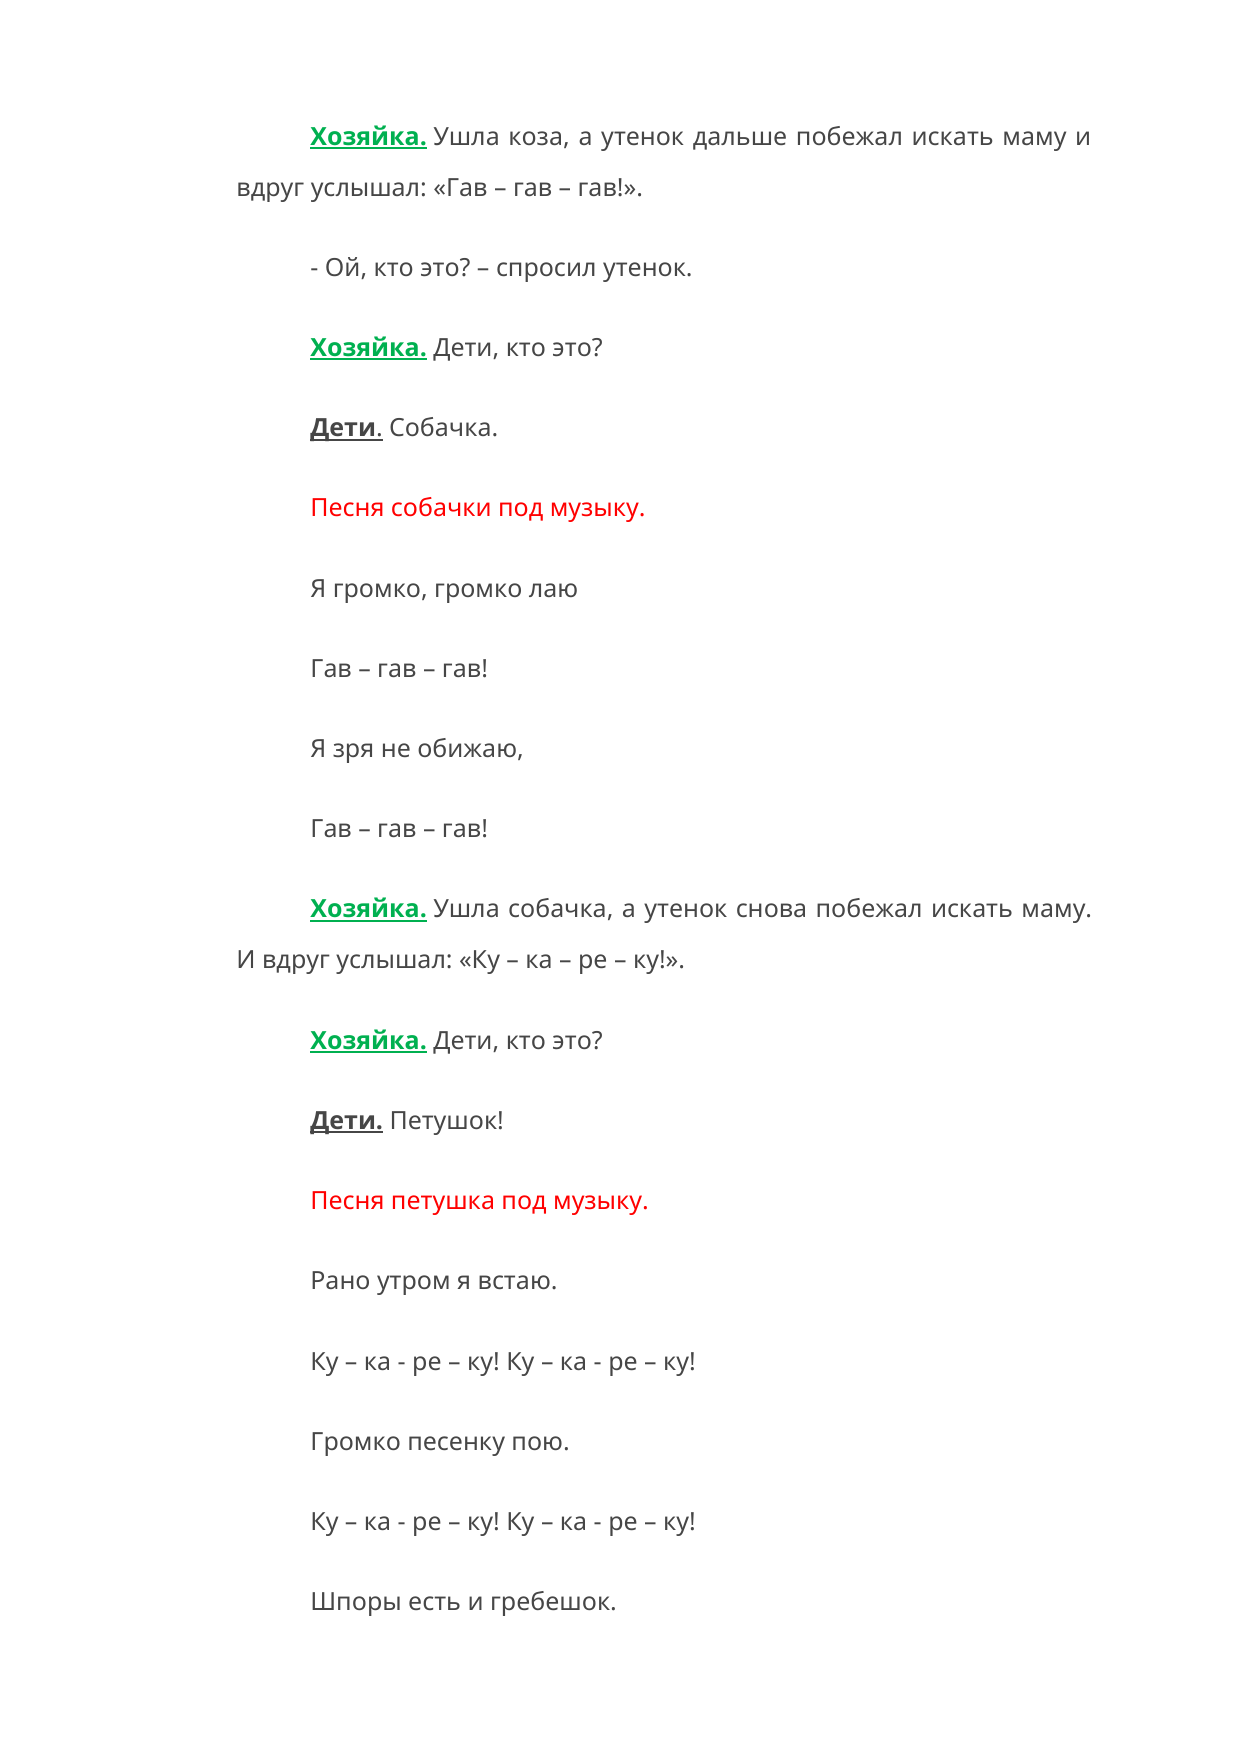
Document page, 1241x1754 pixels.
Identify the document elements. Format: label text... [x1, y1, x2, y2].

text Ку – ка - ре – ку! Ку – ка - ре – ку! [236, 1503, 1093, 1538]
text Песня собачки под музыку. [236, 490, 1093, 524]
text - Ой, кто это? – спросил утенок. [236, 249, 1093, 283]
text Хозяйка. Ушла коза, а утенок дальше побежал искать маму и вдруг услышал: «Гав – гав – гав!». [236, 118, 1093, 203]
text Дети. Собачка. [236, 410, 1093, 444]
text Шпоры есть и гребешок. [236, 1584, 1093, 1618]
text Хозяйка. Ушла собачка, а утенок снова побежал искать маму. И вдруг услышал: «Ку – ка – ре – ку!». [236, 891, 1093, 976]
text Гав – гав – гав! [236, 650, 1093, 684]
text Гав – гав – гав! [236, 811, 1093, 845]
text Ку – ка - ре – ку! Ку – ка - ре – ку! [236, 1343, 1093, 1377]
text Дети. Петушок! [236, 1102, 1093, 1137]
text Я зря не обижаю, [236, 731, 1093, 765]
text Я громко, громко лаю [236, 570, 1093, 604]
text Песня петушка под музыку. [236, 1183, 1093, 1217]
text Хозяйка. Дети, кто это? [236, 1022, 1093, 1056]
text Рано утром я встаю. [236, 1263, 1093, 1297]
text Громко песенку пою. [236, 1423, 1093, 1457]
text Хозяйка. Дети, кто это? [236, 329, 1093, 364]
